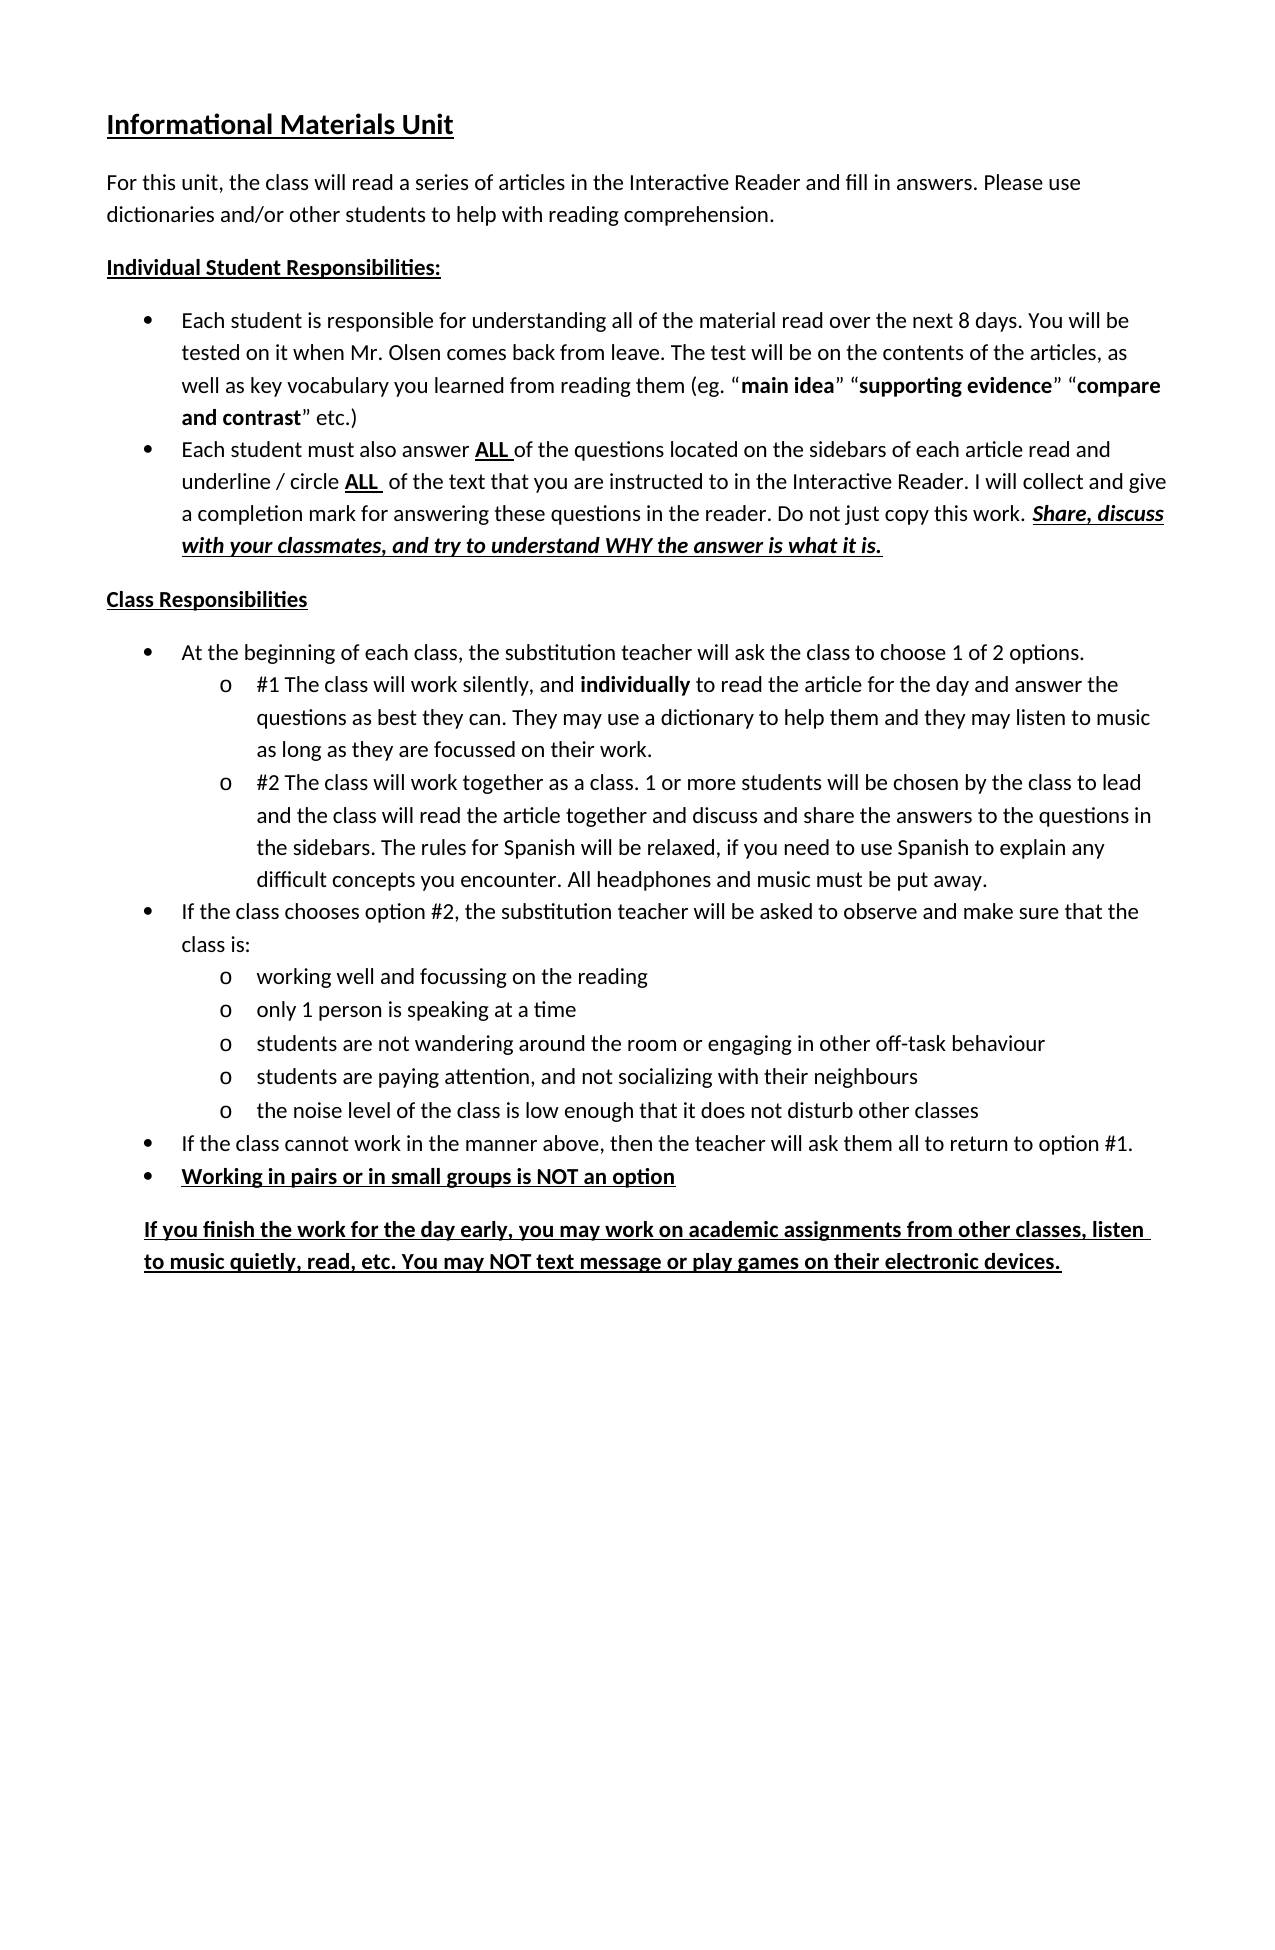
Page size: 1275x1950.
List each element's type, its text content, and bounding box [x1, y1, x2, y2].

text If you finish the work for the day early, you may work on academic assignments from other classes, listen to music quietly, read, etc. You may NOT text message or play games on their electronic devices. [144, 1215, 1169, 1275]
list working well and focussing on the reading [219, 962, 1169, 991]
list Working in pairs or in small groups is NOT an option [144, 1162, 1169, 1190]
text Informational Materials Unit [106, 106, 1169, 142]
list #1 The class will work silently, and individually to read the article for the day and answer the questions as best they can. They may use a dictionary to help them and they may listen to music as long as they are focussed on their work. [219, 670, 1169, 763]
list Each student is responsible for understanding all of the material read over the next 8 days. You will be tested on it when Mr. Olsen comes back from leave. The test will be on the contents of the articles, as well as key vocabulary you learned from reading them (eg. “main idea” “supporting evidence” “compare and contrast” etc.) [144, 306, 1169, 431]
list the noise level of the class is low enough that it does not disturb other classes [219, 1096, 1169, 1125]
text For this unit, the class will read a series of articles in the Interactive Reader and fill in answers. Please use dictionaries and/or other students to help with reading comprehension. [106, 168, 1169, 228]
list Each student must also answer ALL of the questions located on the sidebars of each article read and underline / circle ALL of the text that you are instructed to in the Interactive Reader. I will collect and give a completion mark for answering these questions in the reader. Do not just copy this work. Share, discuss with your classmates, and try to understand WHY the answer is what it is. [144, 435, 1169, 560]
list At the beginning of each class, the substitution teacher will ask the class to choose 1 of 2 options. [144, 638, 1169, 666]
list If the class chooses option #2, the substitution teacher will be asked to observe and make sure that the class is: [144, 897, 1169, 958]
list students are not wandering around the room or engaging in other off-task behaviour [219, 1029, 1169, 1058]
list only 1 person is speaking at a time [219, 995, 1169, 1024]
text Class Responsibilities [106, 585, 1169, 613]
list #2 The class will work together as a class. 1 or more students will be chosen by the class to lead and the class will read the article together and discuss and share the answers to the questions in the sidebars. The rules for Spanish will be relaxed, if you need to use Spanish to explain any difficult concepts you encounter. All headphones and music must be put away. [219, 768, 1169, 893]
list students are paying attention, and not socializing with their neighbours [219, 1062, 1169, 1092]
list If the class cannot work in the manner above, then the teacher will ask them all to return to option #1. [144, 1129, 1169, 1158]
text Individual Student Responsibilities: [106, 253, 1169, 281]
